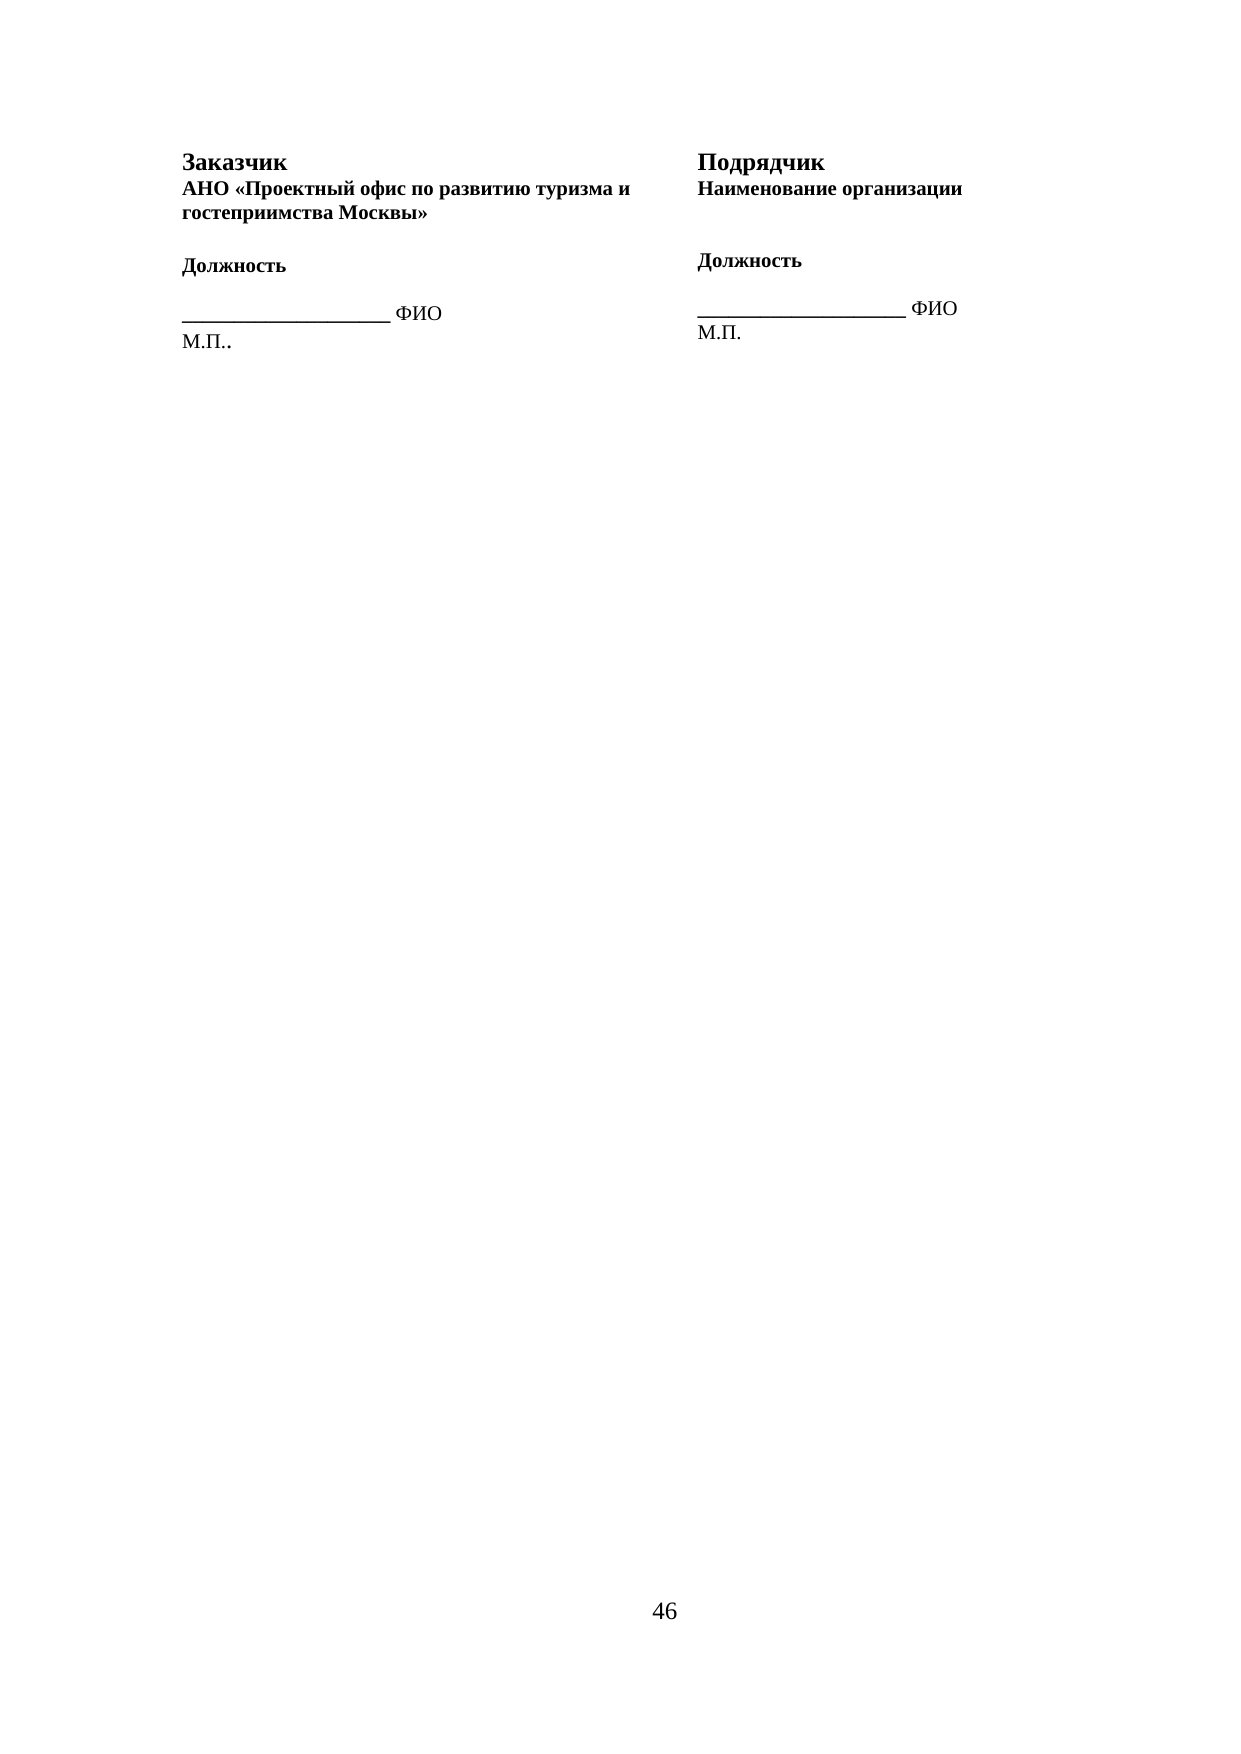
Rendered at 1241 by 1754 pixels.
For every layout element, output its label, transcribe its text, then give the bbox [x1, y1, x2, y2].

table_header Подрядчик Наименование организации Должность ____________________ ФИО М.П. [693, 147, 1240, 365]
table_header Заказчик АНО «Проектный офис по развитию туризма и гостеприимства Москвы» Должность ____________________ ФИО М.П.. [177, 147, 693, 365]
